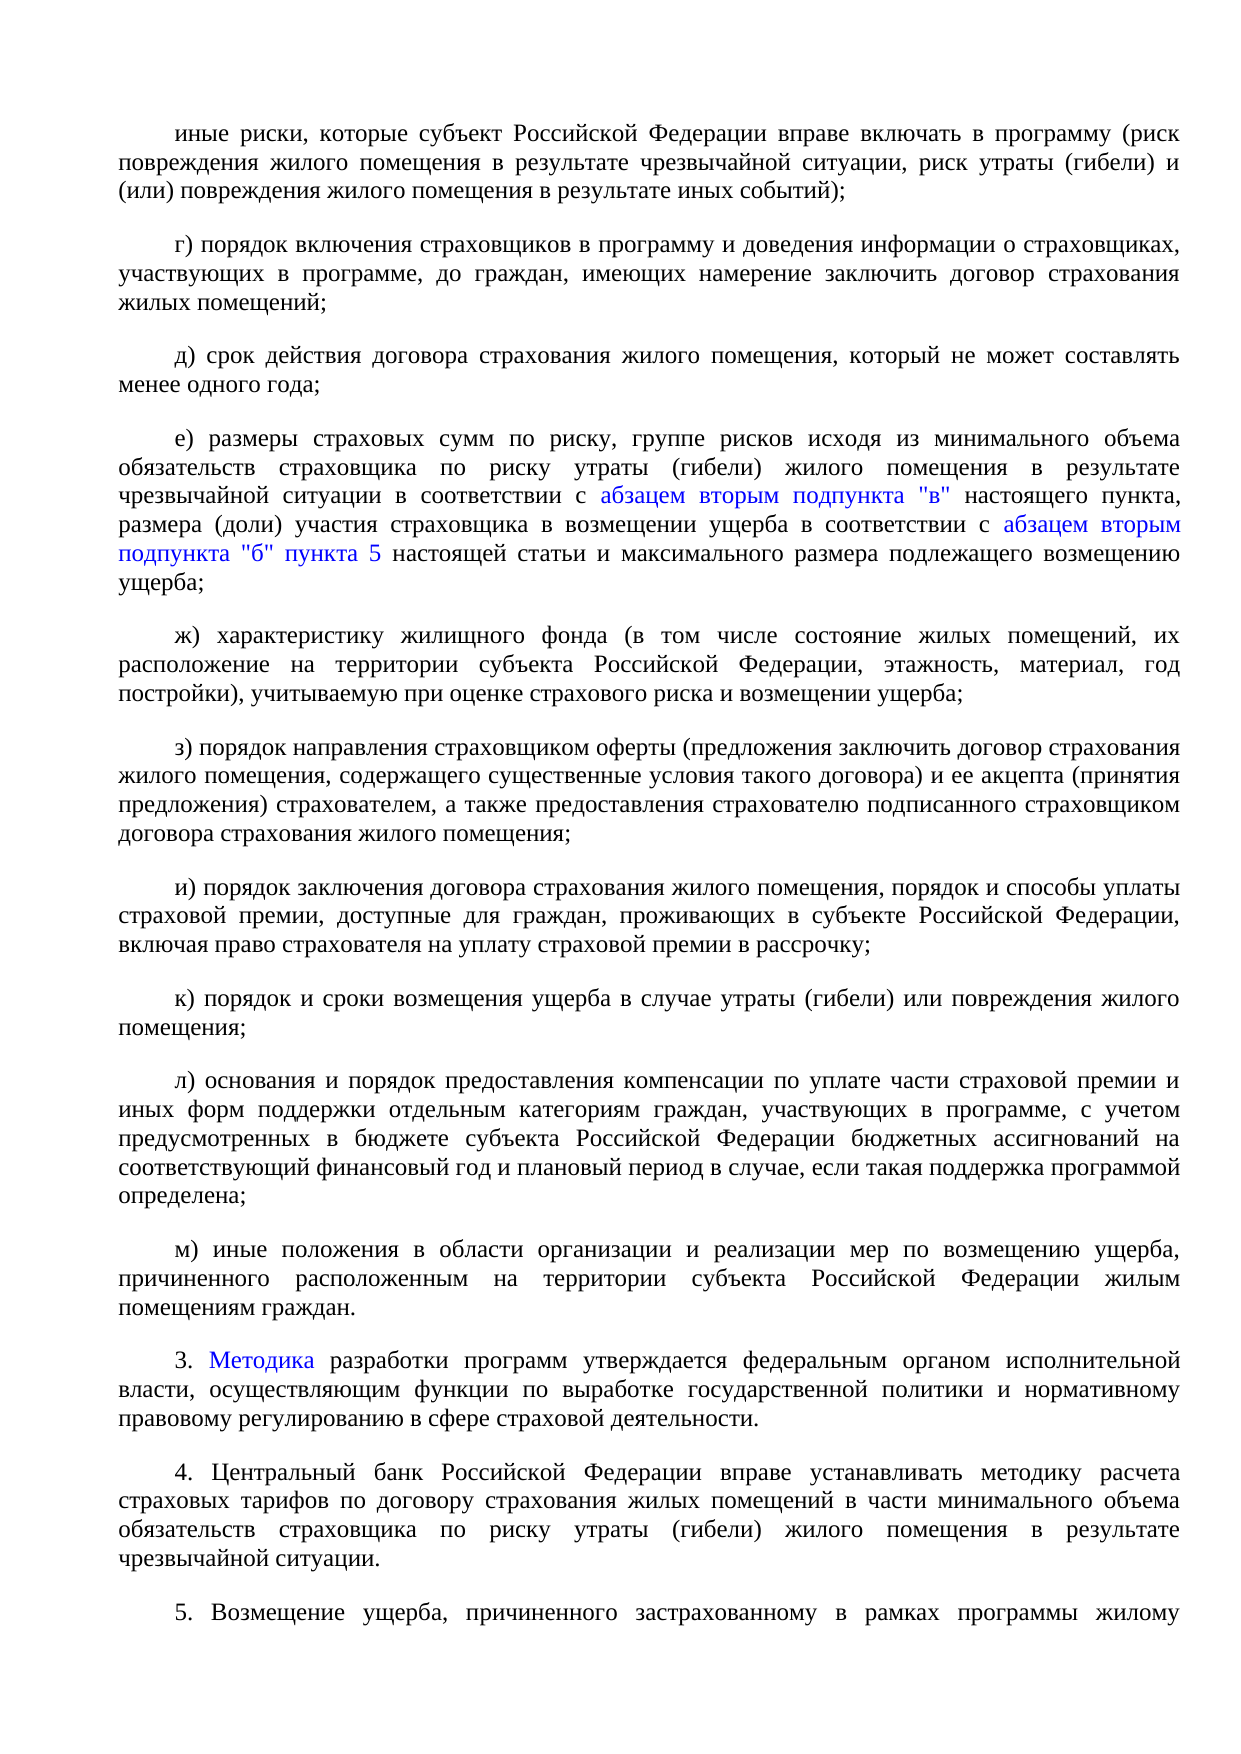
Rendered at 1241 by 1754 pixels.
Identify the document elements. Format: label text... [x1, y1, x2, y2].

text л) основания и порядок предоставления компенсации по уплате части страховой премии и иных форм поддержки отдельным категориям граждан, участвующих в программе, с учетом предусмотренных в бюджете субъекта Российской Федерации бюджетных ассигнований на соответствующий финансовый год и плановый период в случае, если такая поддержка программой определена; [118, 1066, 1181, 1209]
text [118, 1597, 1181, 1626]
text е) размеры страховых сумм по риску, группе рисков исходя из минимального объема обязательств страховщика по риску утраты (гибели) жилого помещения в результате чрезвычайной ситуации в соответствии с абзацем вторым подпункта "в" настоящего пункта, размера (доли) участия страховщика в возмещении ущерба в соответствии с абзацем вторым подпункта "б" пункта 5 настоящей статьи и максимального размера подлежащего возмещению ущерба; [118, 423, 1181, 596]
text ж) характеристику жилищного фонда (в том числе состояние жилых помещений, их расположение на территории субъекта Российской Федерации, этажность, материал, год постройки), учитываемую при оценке страхового риска и возмещении ущерба; [118, 621, 1181, 707]
text иные риски, которые субъект Российской Федерации вправе включать в программу (риск повреждения жилого помещения в результате чрезвычайной ситуации, риск утраты (гибели) и (или) повреждения жилого помещения в результате иных событий); [118, 118, 1181, 204]
text м) иные положения в области организации и реализации мер по возмещению ущерба, причиненного расположенным на территории субъекта Российской Федерации жилым помещениям граждан. [118, 1234, 1181, 1321]
text 3. Методика разработки программ утверждается федеральным органом исполнительной власти, осуществляющим функции по выработке государственной политики и нормативному правовому регулированию в сфере страховой деятельности. [118, 1346, 1181, 1432]
text з) порядок направления страховщиком оферты (предложения заключить договор страхования жилого помещения, содержащего существенные условия такого договора) и ее акцепта (принятия предложения) страхователем, а также предоставления страхователю подписанного страховщиком договора страхования жилого помещения; [118, 732, 1181, 847]
text и) порядок заключения договора страхования жилого помещения, порядок и способы уплаты страховой премии, доступные для граждан, проживающих в субъекте Российской Федерации, включая право страхователя на уплату страховой премии в рассрочку; [118, 872, 1181, 958]
text д) срок действия договора страхования жилого помещения, который не может составлять менее одного года; [118, 341, 1181, 398]
text к) порядок и сроки возмещения ущерба в случае утраты (гибели) или повреждения жилого помещения; [118, 983, 1181, 1041]
text г) порядок включения страховщиков в программу и доведения информации о страховщиках, участвующих в программе, до граждан, имеющих намерение заключить договор страхования жилых помещений; [118, 229, 1181, 316]
text 4. Центральный банк Российской Федерации вправе устанавливать методику расчета страховых тарифов по договору страхования жилых помещений в части минимального объема обязательств страховщика по риску утраты (гибели) жилого помещения в результате чрезвычайной ситуации. [118, 1457, 1181, 1572]
